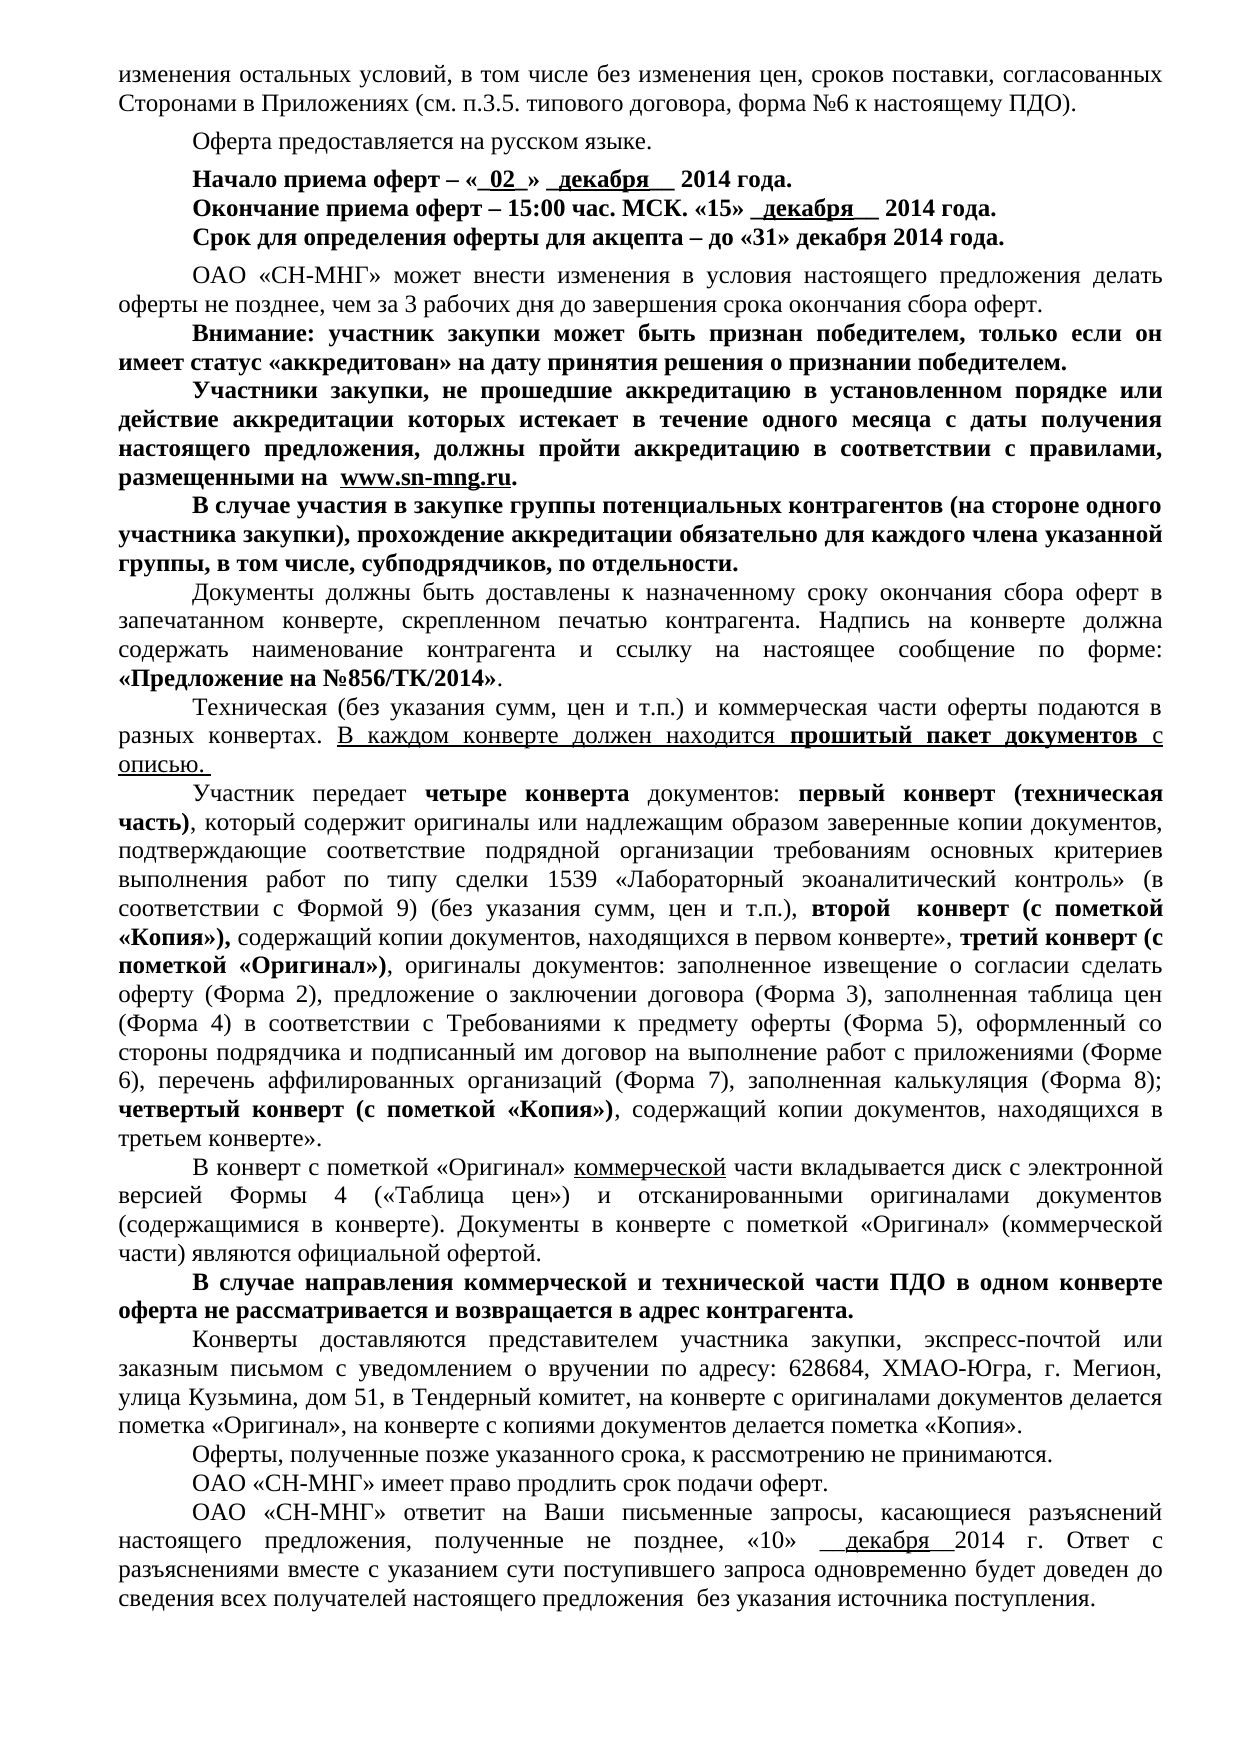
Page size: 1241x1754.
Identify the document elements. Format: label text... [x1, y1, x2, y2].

list Техническая (без указания сумм, цен и т.п.) и коммерческая части оферты подаются в разных конвертах. В каждом конверте должен находится прошитый пакет документов с описью. [118, 692, 1163, 778]
text ОАО «СН-МНГ» ответит на Ваши письменные запросы, касающиеся разъяснений настоящего предложения, полученные не позднее, «10» __декабря__2014 г. Ответ с разъяснениями вместе с указанием сути поступившего запроса одновременно будет доведен до сведения всех получателей настоящего предложения без указания источника поступления. [118, 1497, 1163, 1612]
text Внимание: участник закупки может быть признан победителем, только если он имеет статус «аккредитован» на дату принятия решения о признании победителем. [118, 318, 1163, 375]
text Окончание приема оферт – 15:00 час. МСК. «15» _декабря__ 2014 года. [118, 193, 1163, 222]
text Участники закупки, не прошедшие аккредитацию в установленном порядке или действие аккредитации которых истекает в течение одного месяца с даты получения настоящего предложения, должны пройти аккредитацию в соответствии с правилами, размещенными на www.sn-mng.ru. [118, 375, 1163, 490]
text Срок для определения оферты для акцепта – до «31» декабря 2014 года. [118, 222, 1163, 251]
text Оферта предоставляется на русском языке. [118, 126, 1163, 155]
text В случае направления коммерческой и технической части ПДО в одном конверте оферта не рассматривается и возвращается в адрес контрагента. [118, 1267, 1163, 1324]
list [118, 59, 1163, 117]
text ОАО «СН-МНГ» имеет право продлить срок подачи оферт. [118, 1468, 1163, 1497]
text Документы должны быть доставлены к назначенному сроку окончания сбора оферт в запечатанном конверте, скрепленном печатью контрагента. Надпись на конверте должна содержать наименование контрагента и ссылку на настоящее сообщение по форме: «Предложение на №856/ТК/2014». [118, 577, 1163, 692]
text Участник передает четыре конверта документов: первый конверт (техническая часть), который содержит оригиналы или надлежащим образом заверенные копии документов, подтверждающие соответствие подрядной организации требованиям основных критериев выполнения работ по типу сделки 1539 «Лабораторный экоаналитический контроль» (в соответствии с Формой 9) (без указания сумм, цен и т.п.), второй конверт (с пометкой «Копия»), содержащий копии документов, находящихся в первом конверте», третий конверт (с пометкой «Оригинал»), оригиналы документов: заполненное извещение о согласии сделать оферту (Форма 2), предложение о заключении договора (Форма 3), заполненная таблица цен (Форма 4) в соответствии с Требованиями к предмету оферты (Форма 5), оформленный со стороны подрядчика и подписанный им договор на выполнение работ с приложениями (Форме 6), перечень аффилированных организаций (Форма 7), заполненная калькуляция (Форма 8); четвертый конверт (с пометкой «Копия»), содержащий копии документов, находящихся в третьем конверте». [118, 778, 1163, 1152]
text ОАО «СН-МНГ» может внести изменения в условия настоящего предложения делать оферты не позднее, чем за 3 рабочих дня до завершения срока окончания сбора оферт. [118, 260, 1163, 318]
list В конверт с пометкой «Оригинал» коммерческой части вкладывается диск с электронной версией Формы 4 («Таблица цен») и отсканированными оригиналами документов (содержащимися в конверте). Документы в конверте с пометкой «Оригинал» (коммерческой части) являются официальной офертой. [118, 1152, 1163, 1267]
text Оферты, полученные позже указанного срока, к рассмотрению не принимаются. [118, 1439, 1163, 1468]
text Конверты доставляются представителем участника закупки, экспресс-почтой или заказным письмом с уведомлением о вручении по адресу: 628684, ХМАО-Югра, г. Мегион, улица Кузьмина, дом 51, в Тендерный комитет, на конверте с оригиналами документов делается пометка «Оригинал», на конверте с копиями документов делается пометка «Копия». [118, 1324, 1163, 1439]
text В случае участия в закупке группы потенциальных контрагентов (на стороне одного участника закупки), прохождение аккредитации обязательно для каждого члена указанной группы, в том числе, субподрядчиков, по отдельности. [118, 490, 1163, 577]
text Начало приема оферт – «_02_» _декабря__ 2014 года. [118, 164, 1163, 193]
